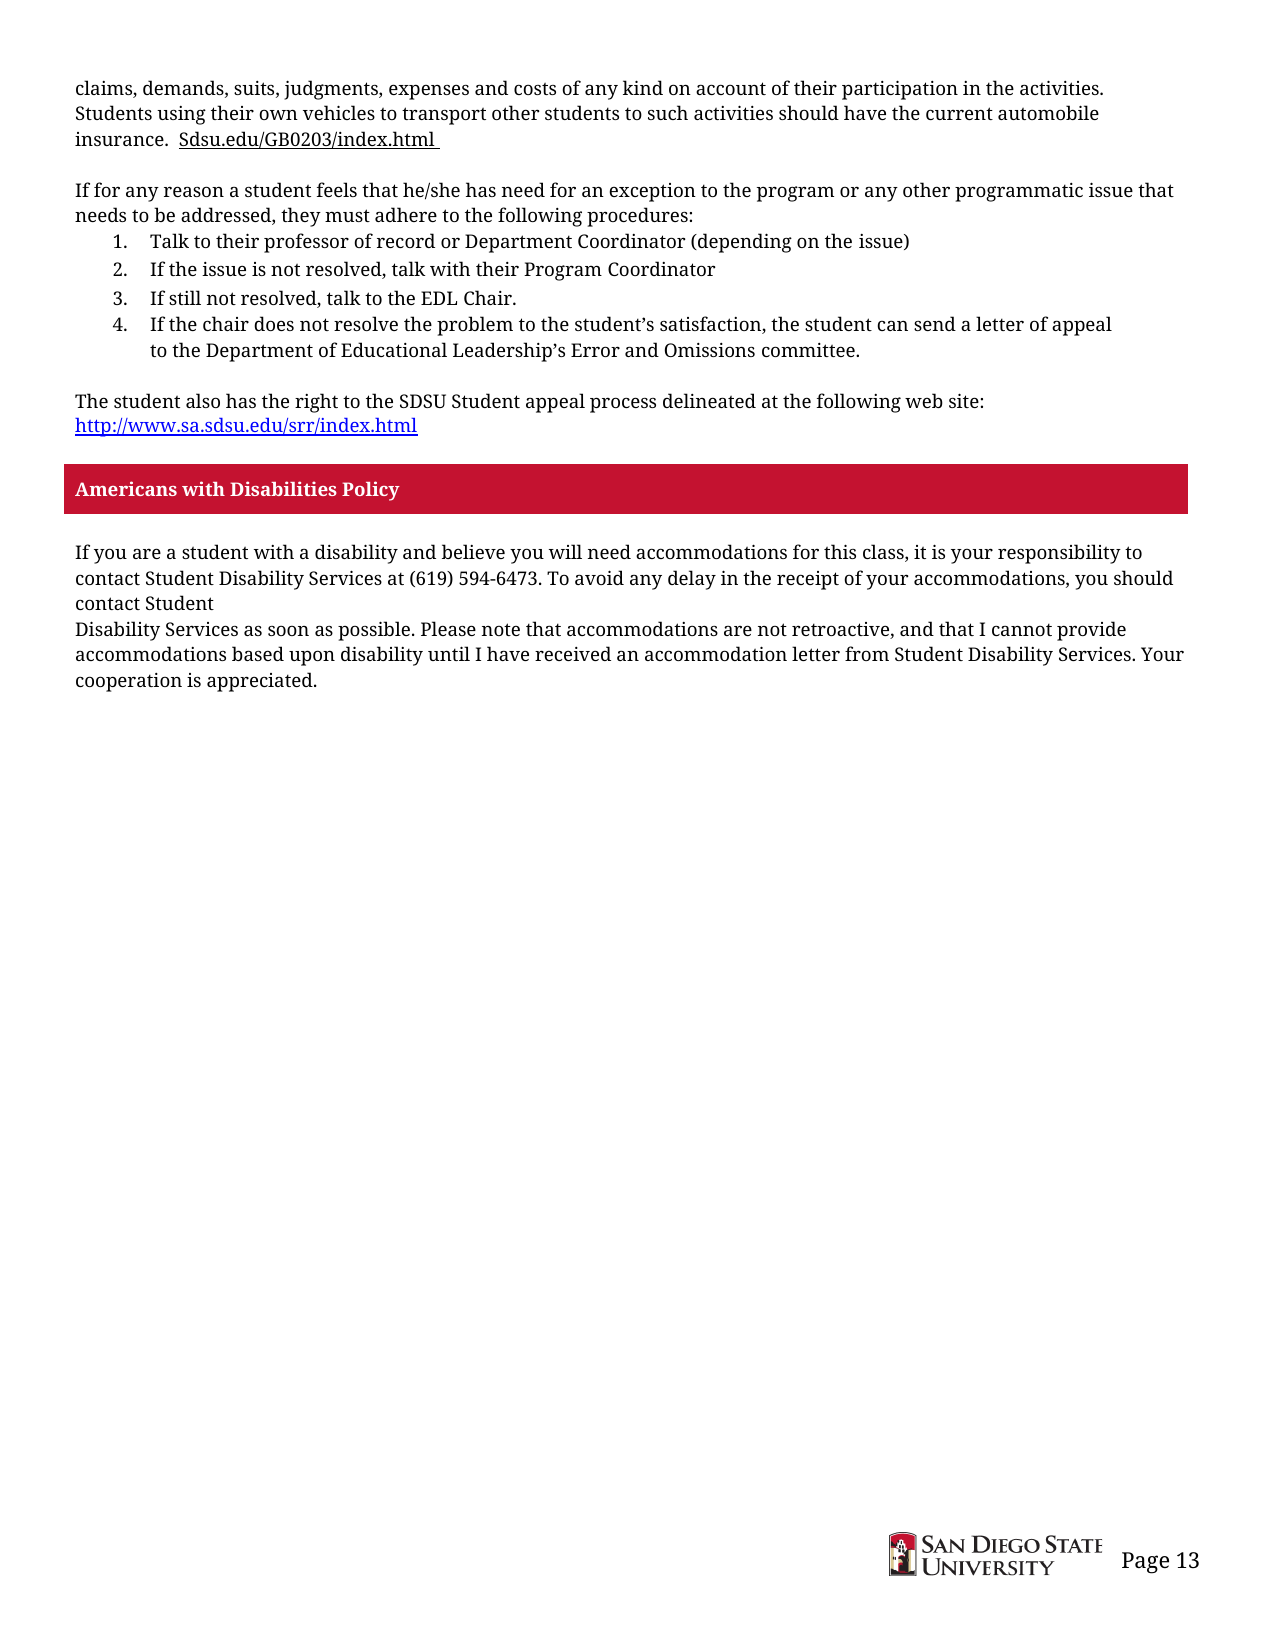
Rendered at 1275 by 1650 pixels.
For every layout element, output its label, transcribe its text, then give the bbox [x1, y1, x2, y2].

list If the issue is not resolved, talk with their Program Coordinator [112, 254, 1200, 282]
list Talk to their professor of record or Department Coordinator (depending on the issue) [112, 229, 1113, 254]
text Disability Services as soon as possible. Please note that accommodations are not retroactive, and that I cannot provide accommodations based upon disability until I have received an accommodation letter from Student Disability Services. Your cooperation is appreciated. [75, 616, 1200, 693]
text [75, 75, 1176, 152]
text The student also has the right to the SDSU Student appeal process delineated at the following web site: http://www.sa.sdsu.edu/srr/index.html [75, 388, 1046, 438]
table_header Americans with Disabilities Policy [64, 464, 1188, 514]
text If you are a student with a disability and believe you will need accommodations for this class, it is your responsibility to contact Student Disability Services at (619) 594-6473. To avoid any delay in the receipt of your accommodations, you should contact Student [75, 540, 1200, 616]
picture [889, 1532, 1103, 1576]
text If for any reason a student feels that he/she has need for an exception to the program or any other programmatic issue that needs to be addressed, they must adhere to the following procedures: [75, 177, 1200, 228]
list If the chair does not resolve the problem to the student’s satisfaction, the student can send a letter of appeal to the Department of Educational Leadership’s Error and Omissions committee. [112, 311, 1113, 362]
list If still not resolved, talk to the EDL Chair. [112, 282, 1200, 311]
